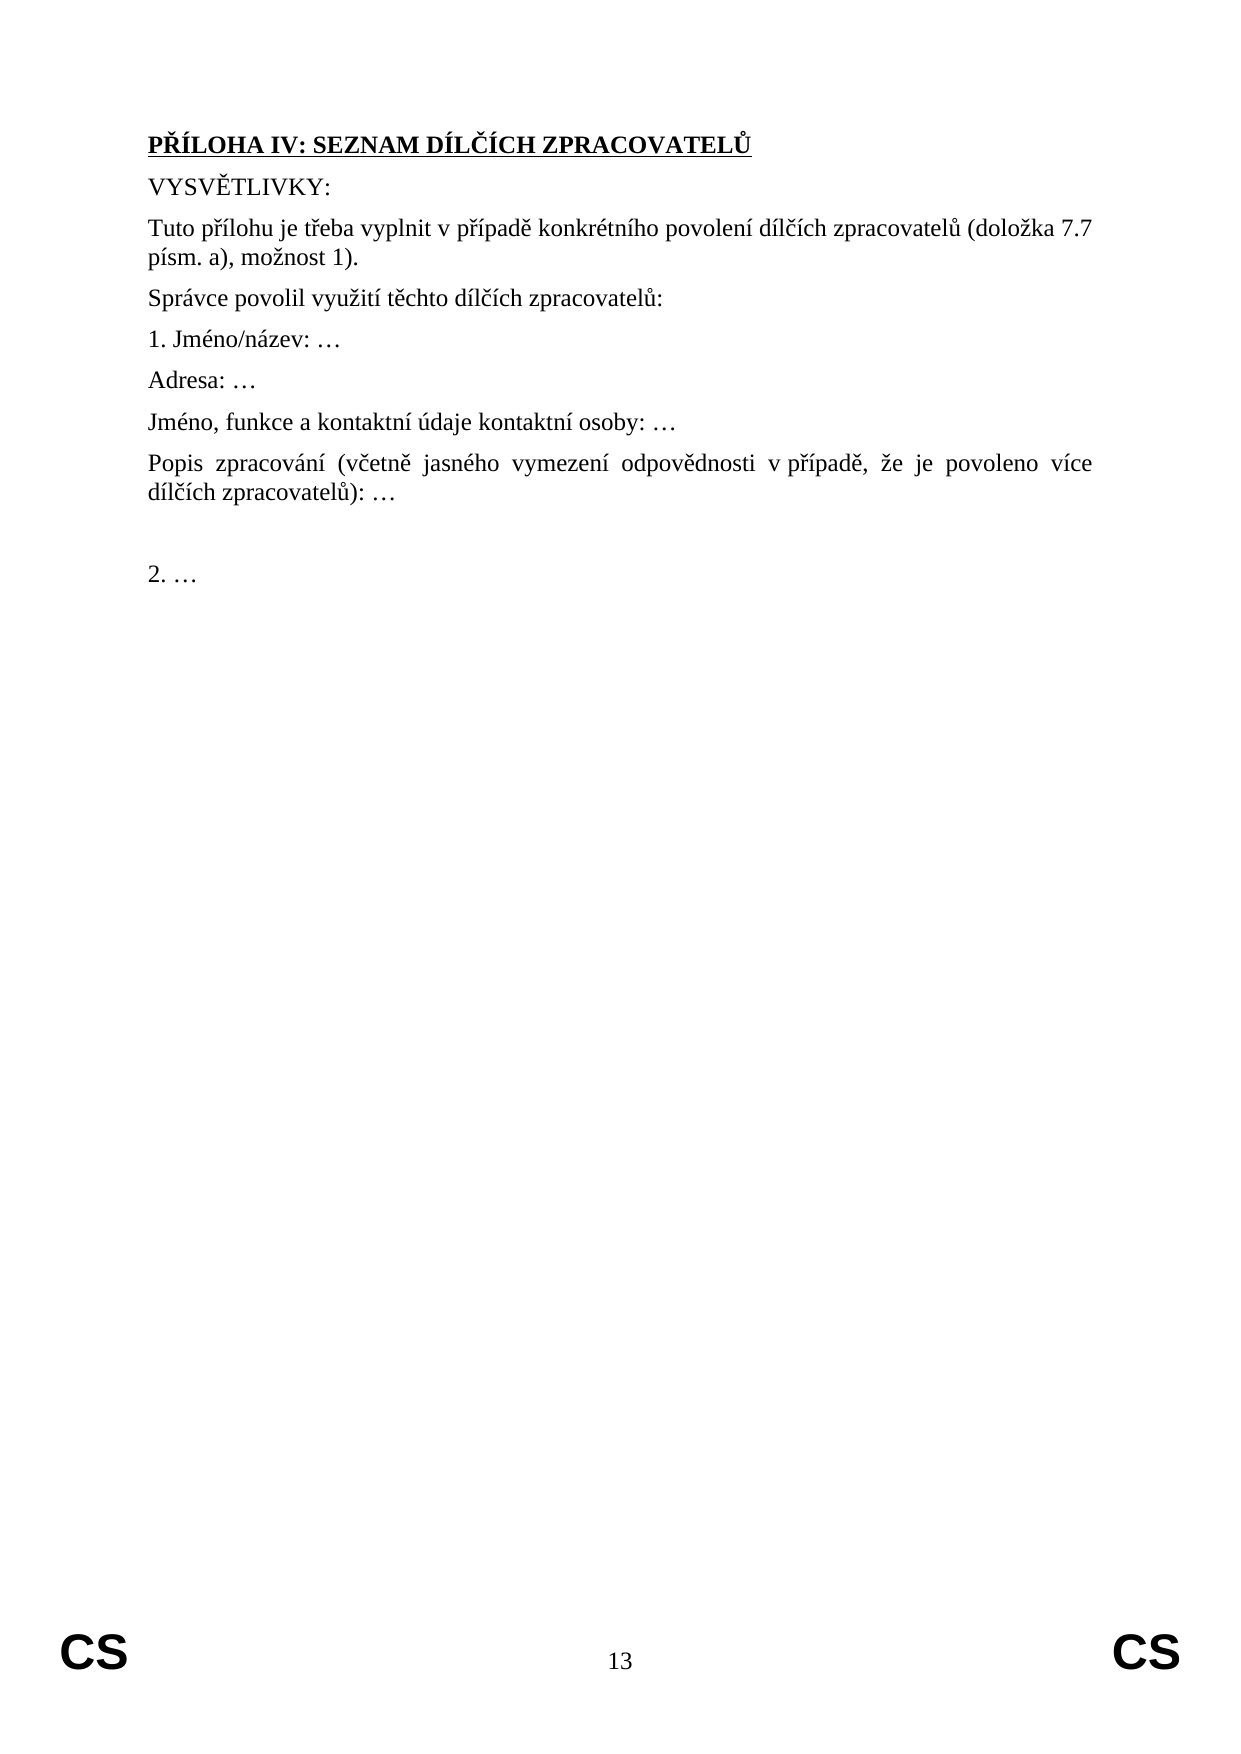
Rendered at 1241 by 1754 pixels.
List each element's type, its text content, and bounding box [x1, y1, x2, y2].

text PŘÍLOHA IV: SEZNAM DÍLČÍCH ZPRACOVATELŮ [148, 131, 1093, 159]
text Tuto přílohu je třeba vyplnit v případě konkrétního povolení dílčích zpracovatelů (doložka 7.7 písm. a), možnost 1). [148, 213, 1093, 271]
text Popis zpracování (včetně jasného vymezení odpovědnosti v případě, že je povoleno více dílčích zpracovatelů): … [148, 448, 1093, 506]
text Jméno, funkce a kontaktní údaje kontaktní osoby: … [148, 407, 1093, 436]
text 1. Jméno/název: … [148, 324, 1093, 353]
text Správce povolil využití těchto dílčích zpracovatelů: [148, 283, 1093, 312]
text VYSVĚTLIVKY: [148, 172, 1093, 201]
text Adresa: … [148, 366, 1093, 394]
text 2. … [148, 559, 1093, 588]
